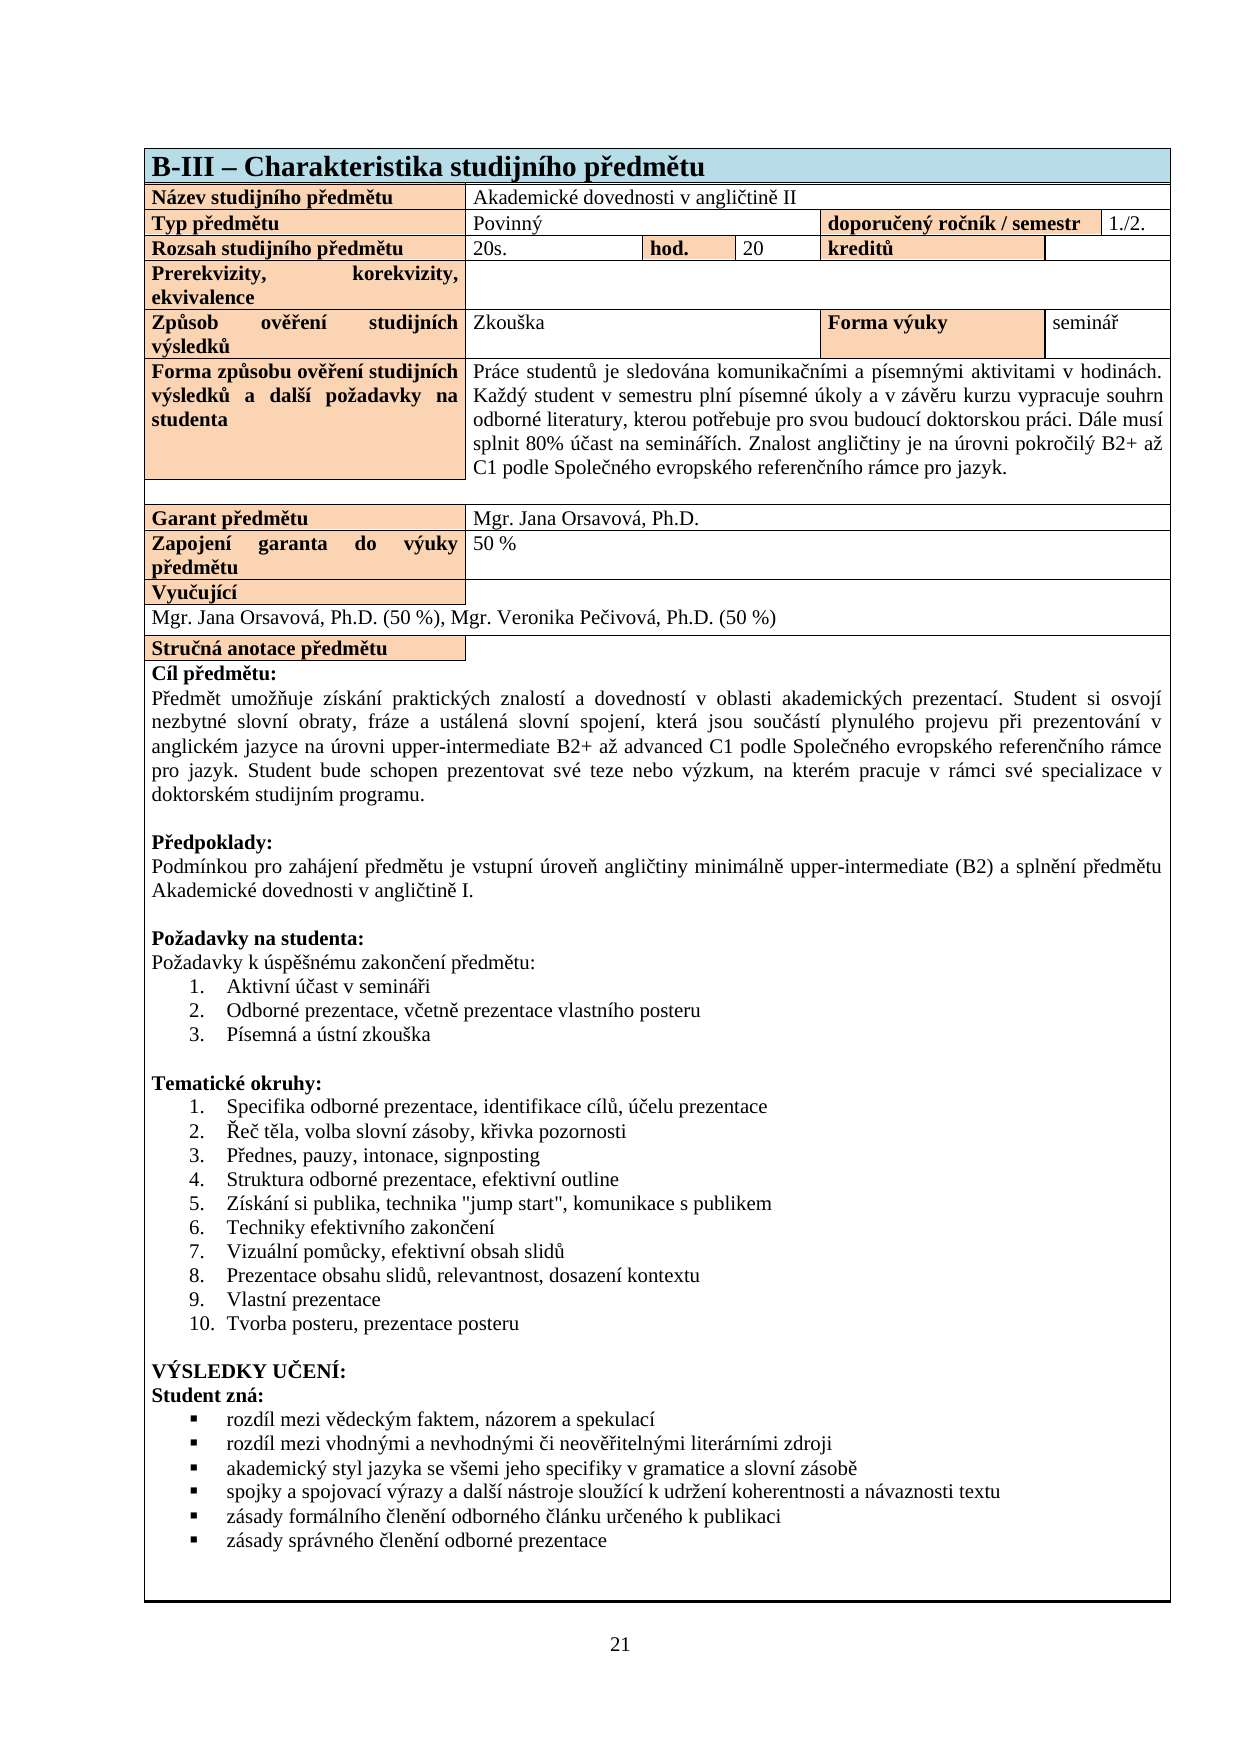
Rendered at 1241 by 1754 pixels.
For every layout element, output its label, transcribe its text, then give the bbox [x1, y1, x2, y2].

table_cell 50 % [466, 531, 1170, 579]
table_cell Akademické dovednosti v angličtině II [466, 185, 1170, 209]
table_cell Stručná anotace předmětu [145, 636, 465, 660]
table_cell [466, 261, 1170, 309]
table_cell Mgr. Jana Orsavová, Ph.D. [466, 505, 1170, 529]
table_cell [466, 580, 1170, 604]
table_cell [145, 479, 1170, 504]
table_cell Typ předmětu [145, 210, 465, 234]
table_cell Prerekvizity, korekvizity, ekvivalence [145, 261, 465, 309]
table_cell kreditů [821, 236, 1044, 259]
table_cell Povinný [466, 210, 820, 234]
table_cell 1./2. [1102, 210, 1170, 234]
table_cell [145, 660, 1170, 1600]
table_cell 20 [736, 236, 820, 259]
table_header B-III – Charakteristika studijního předmětu [145, 149, 1170, 182]
table_cell Zkouška [466, 310, 820, 358]
table_cell Název studijního předmětu [145, 185, 465, 209]
table_cell Forma výuky [821, 310, 1044, 358]
table_cell Garant předmětu [145, 505, 465, 529]
table_cell Forma způsobu ověření studijních výsledků a další požadavky na studenta [145, 359, 465, 479]
table_cell Způsob ověření studijních výsledků [145, 310, 465, 358]
table_cell seminář [1046, 310, 1170, 358]
table_cell Zapojení garanta do výuky předmětu [145, 531, 465, 579]
table_cell Vyučující [145, 580, 465, 604]
table_cell doporučený ročník / semestr [821, 210, 1101, 234]
table_cell [466, 636, 1170, 660]
table_cell Práce studentů je sledována komunikačními a písemnými aktivitami v hodinách. Každý student v semestru plní písemné úkoly a v závěru kurzu vypracuje souhrn odborné literatury, kterou potřebuje pro svou budoucí doktorskou práci. Dále musí splnit 80% účast na seminářích. Znalost angličtiny je na úrovni pokročilý B2+ až C1 podle Společného evropského referenčního rámce pro jazyk. [466, 359, 1170, 479]
table_cell hod. [643, 236, 735, 259]
table_cell 20s. [466, 236, 642, 259]
table_cell Rozsah studijního předmětu [145, 236, 465, 259]
table_cell [1046, 236, 1170, 259]
table_cell Mgr. Jana Orsavová, Ph.D. (50 %), Mgr. Veronika Pečivová, Ph.D. (50 %) [145, 604, 1170, 635]
